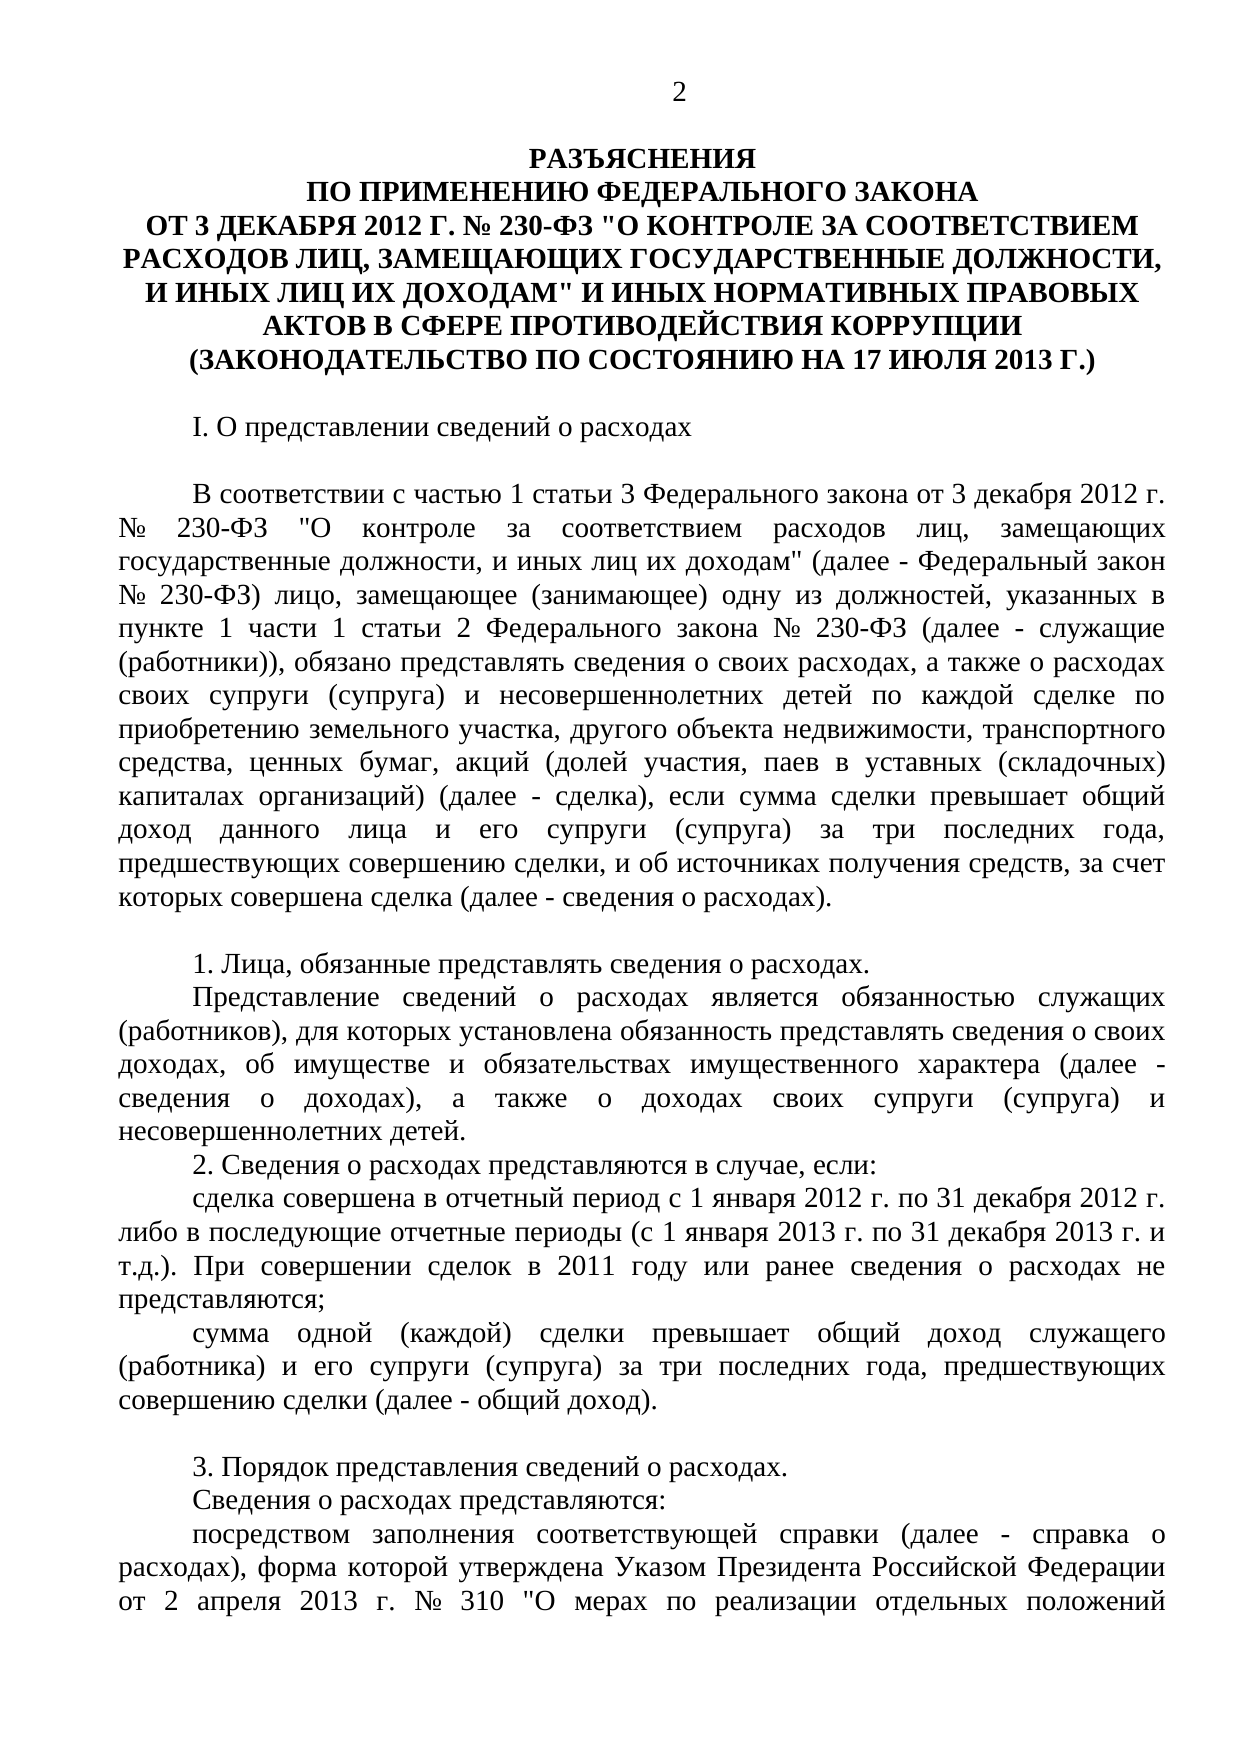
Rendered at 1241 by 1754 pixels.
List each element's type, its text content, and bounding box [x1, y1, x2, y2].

text Представление сведений о расходах является обязанностью служащих (работников), для которых установлена обязанность представлять сведения о своих доходах, об имуществе и обязательствах имущественного характера (далее - сведения о доходах), а также о доходах своих супруги (супруга) и несовершеннолетних детей. [118, 979, 1167, 1147]
text В соответствии с частью 1 статьи 3 Федерального закона от 3 декабря . № 230-ФЗ "О контроле за соответствием расходов лиц, замещающих государственные должности, и иных лиц их доходам" (далее - Федеральный закон № 230-ФЗ) лицо, замещающее (занимающее) одну из должностей, указанных в пункте 1 части 1 статьи 2 Федерального закона № 230-ФЗ (далее - служащие (работники)), обязано представлять сведения о своих расходах, а также о расходах своих супруги (супруга) и несовершеннолетних детей по каждой сделке по приобретению земельного участка, другого объекта недвижимости, транспортного средства, ценных бумаг, акций (долей участия, паев в уставных (складочных) капиталах организаций) (далее - сделка), если сумма сделки превышает общий доход данного лица и его супруги (супруга) за три последних года, предшествующих совершению сделки, и об источниках получения средств, за счет которых совершена сделка (далее - сведения о расходах). [118, 476, 1167, 912]
text 1. Лица, обязанные представлять сведения о расходах. [118, 946, 1167, 979]
text ПО ПРИМЕНЕНИЮ ФЕДЕРАЛЬНОГО ЗАКОНА [118, 174, 1167, 208]
text (ЗАКОНОДАТЕЛЬСТВО ПО СОСТОЯНИЮ НА 17 ИЮЛЯ .) [118, 342, 1167, 376]
text Сведения о расходах представляются: [118, 1482, 1167, 1516]
text О представлении сведений о расходах [118, 409, 1167, 443]
text РАЗЪЯСНЕНИЯ [118, 141, 1167, 174]
text ОТ 3 ДЕКАБРЯ . № 230-ФЗ "О КОНТРОЛЕ ЗА СООТВЕТСТВИЕМ РАСХОДОВ ЛИЦ, ЗАМЕЩАЮЩИХ ГОСУДАРСТВЕННЫЕ ДОЛЖНОСТИ, И ИНЫХ ЛИЦ ИХ ДОХОДАМ" И ИНЫХ НОРМАТИВНЫХ ПРАВОВЫХ АКТОВ В СФЕРЕ ПРОТИВОДЕЙСТВИЯ КОРРУПЦИИ [118, 208, 1167, 342]
text 2. Сведения о расходах представляются в случае, если: [118, 1147, 1167, 1181]
text 3. Порядок представления сведений о расходах. [118, 1449, 1167, 1482]
text сделка совершена в отчетный период с 1 января . по 31 декабря . либо в последующие отчетные периоды (с 1 января . по 31 декабря . и т.д.). При совершении сделок в 2011 году или ранее сведения о расходах не представляются; [118, 1181, 1167, 1315]
text сумма одной (каждой) сделки превышает общий доход служащего (работника) и его супруги (супруга) за три последних года, предшествующих совершению сделки (далее - общий доход). [118, 1315, 1167, 1415]
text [118, 1516, 1167, 1617]
